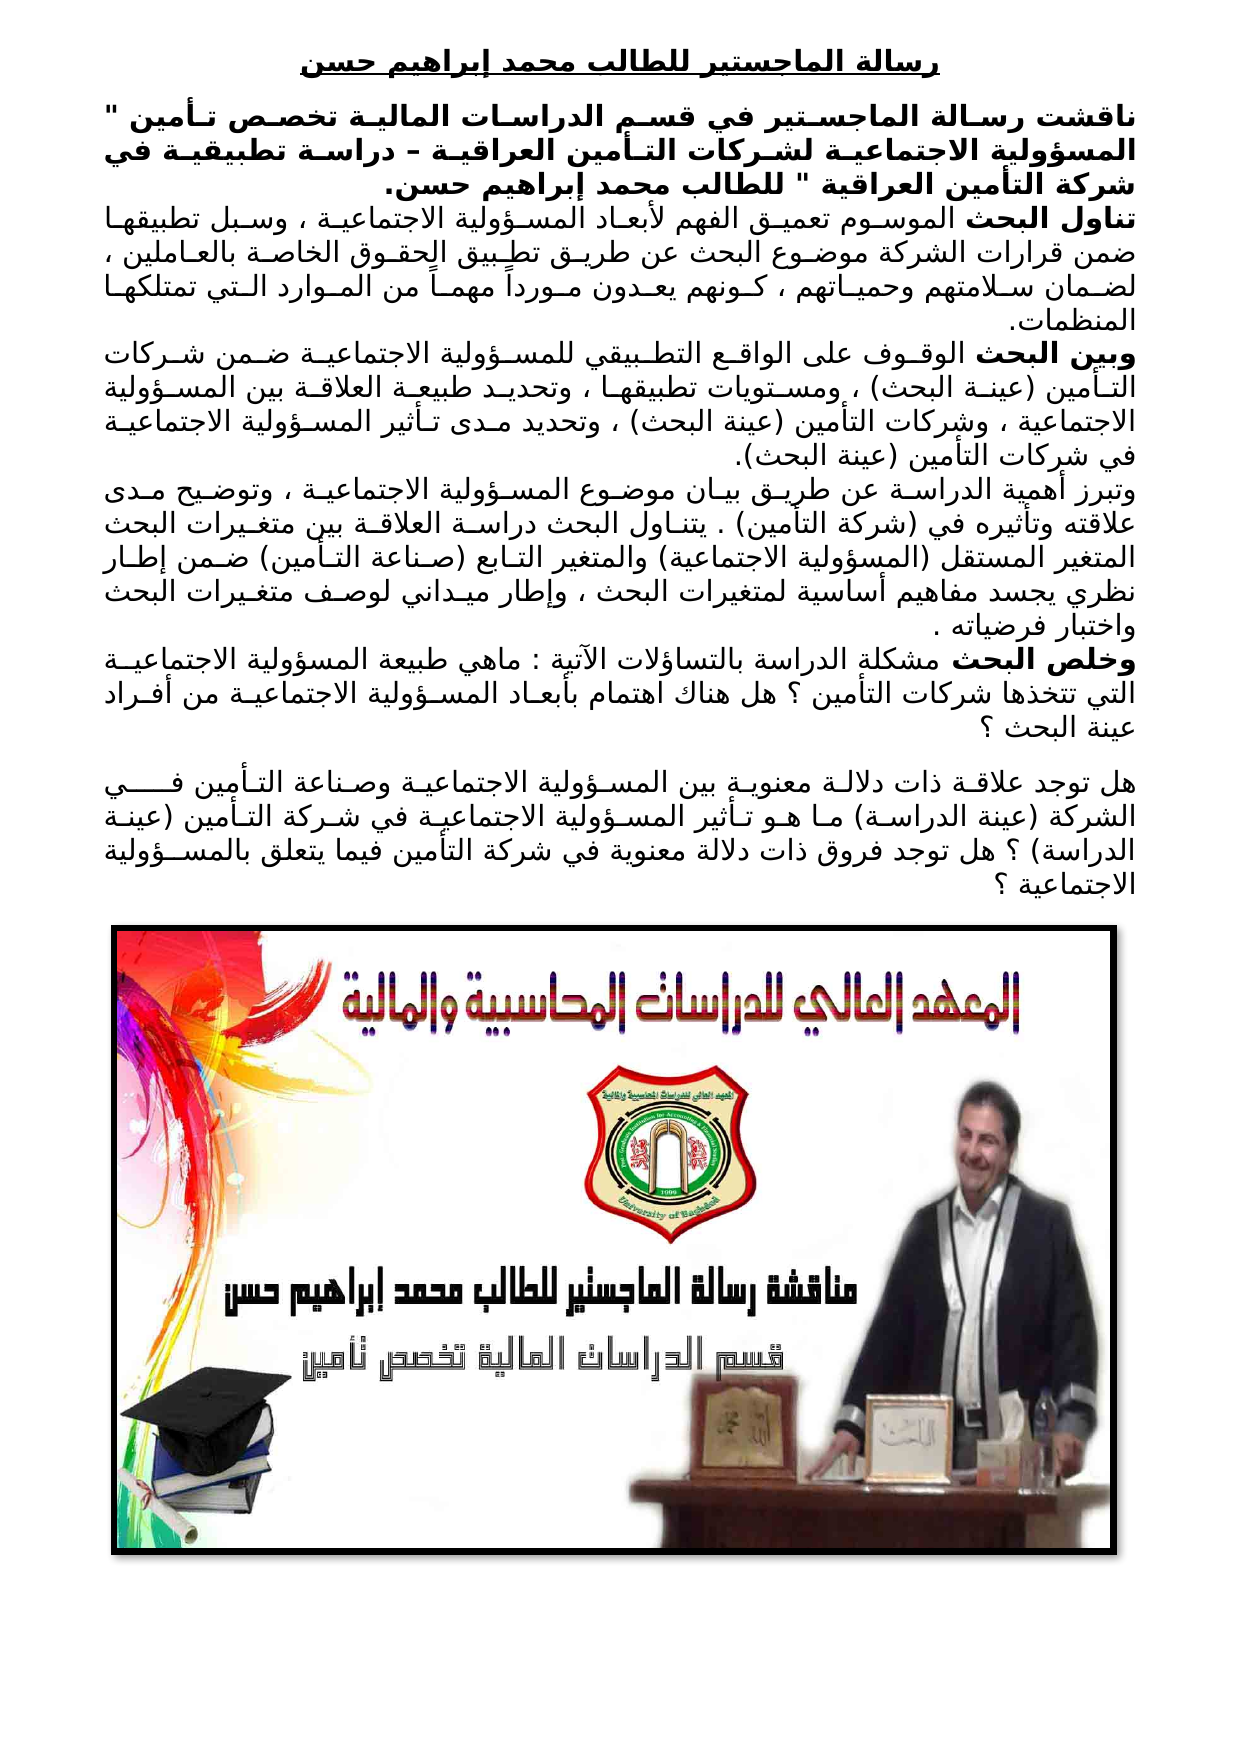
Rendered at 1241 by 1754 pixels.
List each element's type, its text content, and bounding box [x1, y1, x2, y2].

text رسالة الماجستير للطالب محمد إبراهيم حسن [103, 44, 1137, 78]
picture [117, 931, 1110, 1548]
text وخلص البحث مشكلة الدراسة بالتساؤلات الآتية : ماهي طبيعة المسؤولية الاجتماعية التي تتخذها شركات التأمين ؟ هل هناك اهتمام بأبعاد المسؤولية الاجتماعية من أفراد عينة البحث ؟ [103, 642, 1137, 744]
text تناول البحث الموسوم تعميق الفهم لأبعاد المسؤولية الاجتماعية ، وسبل تطبيقها ضمن قرارات الشركة موضوع البحث عن طريق تطبيق الحقوق الخاصة بالعاملين ، لضمان سلامتهم وحمياتهم ، كونهم يعدون مورداً مهماً من الموارد التي تمتلكها المنظمات. [103, 201, 1137, 337]
text وبين البحث الوقوف على الواقع التطبيقي للمسؤولية الاجتماعية ضمن شركات التأمين (عينة البحث) ، ومستويات تطبيقها ، وتحديد طبيعة العلاقة بين المسؤولية الاجتماعية ، وشركات التأمين (عينة البحث) ، وتحديد مدى تأثير المسؤولية الاجتماعية في شركات التأمين (عينة البحث). [103, 337, 1137, 473]
text ناقشت رسالة الماجستير في قسم الدراسات المالية تخصص تأمين " المسؤولية الاجتماعية لشركات التأمين العراقية – دراسة تطبيقية في شركة التأمين العراقية " للطالب محمد إبراهيم حسن. [103, 99, 1137, 201]
text وتبرز أهمية الدراسة عن طريق بيان موضوع المسؤولية الاجتماعية ، وتوضيح مدى علاقته وتأثيره في (شركة التأمين) . يتنـاول البحث دراسة العلاقة بين متغيرات البحث المتغير المستقل (المسؤولية الاجتماعية) والمتغير التابع (صناعة التأمين) ضمن إطار نظري يجسد مفاهيم أساسية لمتغيرات البحث ، وإطار ميداني لوصف متغيرات البحث واختبار فرضياته . [103, 473, 1137, 642]
text هل توجد علاقة ذات دلالة معنوية بين المسؤولية الاجتماعية وصناعة التأمين فــــي الشركة (عينة الدراسة) ما هو تأثير المسؤولية الاجتماعية في شركة التأمين (عينة الدراسة) ؟ هل توجد فروق ذات دلالة معنوية في شركة التأمين فيما يتعلق بالمسؤولية الاجتماعية ؟ [103, 765, 1137, 901]
